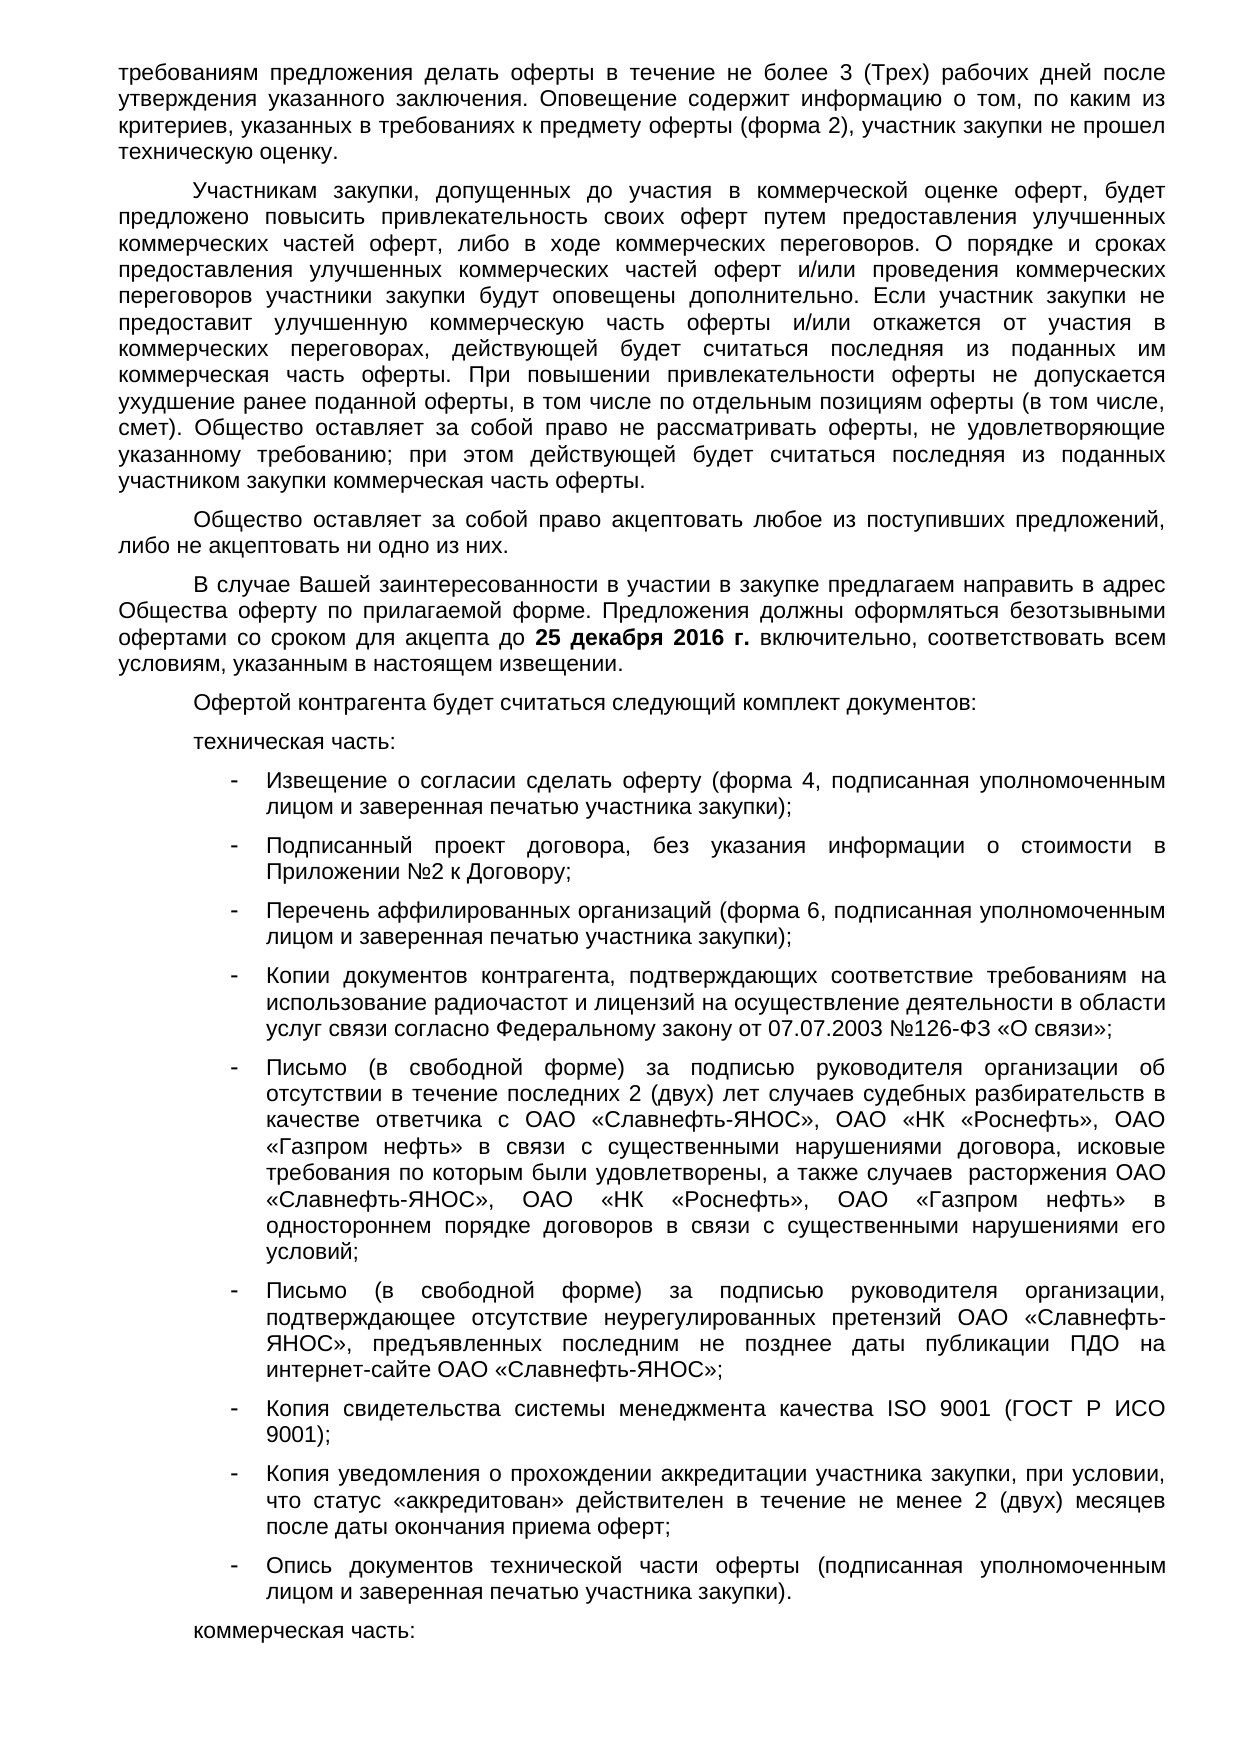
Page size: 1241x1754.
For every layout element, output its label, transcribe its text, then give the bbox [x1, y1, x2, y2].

list Подписанный проект договора, без указания информации о стоимости в Приложении №2 к Договору; [230, 832, 1166, 884]
list Извещение о согласии сделать оферту (форма 4, подписанная уполномоченным лицом и заверенная печатью участника закупки); [230, 767, 1166, 819]
list Копии документов контрагента, подтверждающих соответствие требованиям на использование радиочастот и лицензий на осуществление деятельности в области услуг связи согласно Федеральному закону от 07.07.2003 №126-ФЗ «О связи»; [230, 962, 1166, 1041]
text Офертой контрагента будет считаться следующий комплект документов: [118, 689, 1166, 715]
text Общество оставляет за собой право акцептовать любое из поступивших предложений, либо не акцептовать ни одно из них. [118, 506, 1166, 558]
list Письмо (в свободной форме) за подписью руководителя организации, подтверждающее отсутствие неурегулированных претензий ОАО «Славнефть-ЯНОС», предъявленных последним не позднее даты публикации ПДО на интернет-сайте ОАО «Славнефть-ЯНОС»; [230, 1277, 1166, 1382]
list Письмо (в свободной форме) за подписью руководителя организации об отсутствии в течение последних 2 (двух) лет случаев судебных разбирательств в качестве ответчика с ОАО «Славнефть-ЯНОС», ОАО «НК «Роснефть», ОАО «Газпром нефть» в связи с существенными нарушениями договора, исковые требования по которым были удовлетворены, а также случаев расторжения ОАО «Славнефть-ЯНОС», ОАО «НК «Роснефть», ОАО «Газпром нефть» в одностороннем порядке договоров в связи с существенными нарушениями его условий; [230, 1054, 1166, 1264]
list Опись документов технической части оферты (подписанная уполномоченным лицом и заверенная печатью участника закупки). [230, 1552, 1166, 1604]
text коммерческая часть: [118, 1617, 1166, 1643]
list Перечень аффилированных организаций (форма 6, подписанная уполномоченным лицом и заверенная печатью участника закупки); [230, 897, 1166, 950]
list Копия свидетельства системы менеджмента качества ISO 9001 (ГОСТ Р ИСО 9001); [230, 1395, 1166, 1448]
list Копия уведомления о прохождении аккредитации участника закупки, при условии, что статус «аккредитован» действителен в течение не менее 2 (двух) месяцев после даты окончания приема оферт; [230, 1460, 1166, 1539]
text техническая часть: [118, 728, 1166, 754]
list Участникам закупки, допущенных до участия в коммерческой оценке оферт, будет предложено повысить привлекательность своих оферт путем предоставления улучшенных коммерческих частей оферт, либо в ходе коммерческих переговоров. О порядке и сроках предоставления улучшенных коммерческих частей оферт и/или проведения коммерческих переговоров участники закупки будут оповещены дополнительно. Если участник закупки не предоставит улучшенную коммерческую часть оферты и/или откажется от участия в коммерческих переговорах, действующей будет считаться последняя из поданных им коммерческая часть оферты. При повышении привлекательности оферты не допускается ухудшение ранее поданной оферты, в том числе по отдельным позициям оферты (в том числе, смет). Общество оставляет за собой право не рассматривать оферты, не удовлетворяющие указанному требованию; при этом действующей будет считаться последняя из поданных участником закупки коммерческая часть оферты. [118, 177, 1166, 493]
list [118, 59, 1166, 164]
text В случае Вашей заинтересованности в участии в закупке предлагаем направить в адрес Общества оферту по прилагаемой форме. Предложения должны оформляться безотзывными офертами со сроком для акцепта до 25 декабря 2016 г. включительно, соответствовать всем условиям, указанным в настоящем извещении. [118, 571, 1166, 676]
